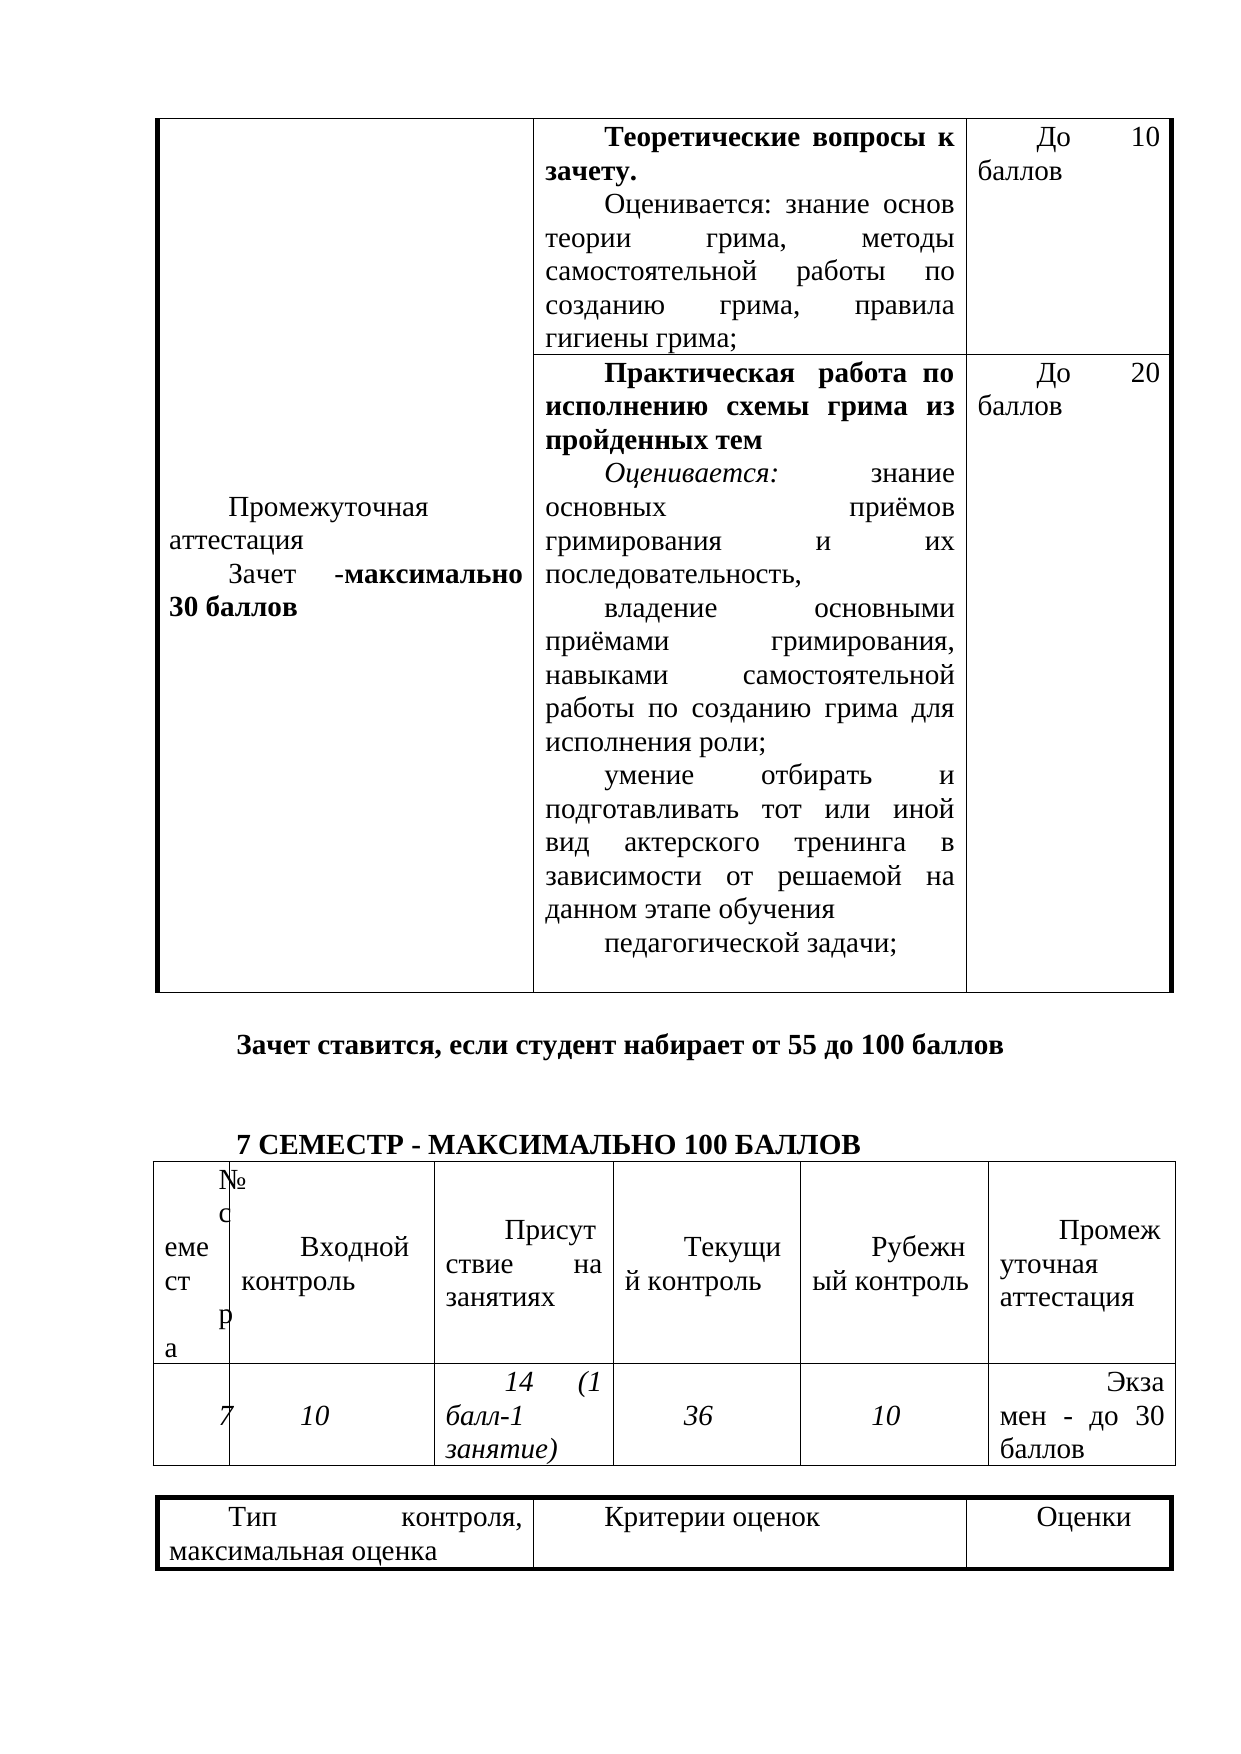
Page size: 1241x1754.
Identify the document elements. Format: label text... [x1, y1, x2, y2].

table_header Тип контроля, максимальная оценка [160, 1500, 533, 1567]
table_cell До 10 баллов [967, 119, 1169, 354]
table_cell 10 [230, 1364, 434, 1465]
table_header Критерии оценок [534, 1500, 966, 1567]
table_cell Промежуточная аттестация Зачет -максимально 30 баллов [160, 119, 533, 992]
table_header Текущий контроль [614, 1162, 800, 1363]
table_header Присутствие на занятиях [435, 1162, 613, 1363]
text 7 СЕМЕСТР - МАКСИМАЛЬНО 100 БАЛЛОВ [177, 1127, 1152, 1161]
table_cell 10 [801, 1364, 988, 1465]
text Зачет ставится, если студент набирает от 55 до 100 баллов [177, 1027, 1152, 1060]
table_cell 7 [154, 1364, 229, 1465]
table_header № семест ра [154, 1162, 229, 1363]
table_header Входной контроль [230, 1162, 434, 1363]
table_cell Теоретические вопросы к зачету. Оценивается: знание основ теории грима, методы самостоятельной работы по созданию грима, правила гигиены грима; [534, 119, 966, 354]
table_cell До 20 баллов [967, 355, 1169, 992]
table_cell Практическая работа по исполнению схемы грима из пройденных тем Оценивается: знание основных приёмов гримирования и их последовательность, владение основными приёмами гримирования, навыками самостоятельной работы по созданию грима для исполнения роли; умение отбирать и подготавливать тот или иной вид актерского тренинга в зависимости от решаемой на данном этапе обучения педагогической задачи; [534, 355, 966, 992]
table_cell Экзамен - до 30 баллов [989, 1364, 1175, 1465]
table_cell 36 [614, 1364, 800, 1465]
table_header Оценки [967, 1500, 1169, 1567]
table_cell 14 (1 балл-1 занятие) [435, 1364, 613, 1465]
table_header Рубежный контроль [801, 1162, 988, 1363]
table_header Промежуточная аттестация [989, 1162, 1175, 1363]
